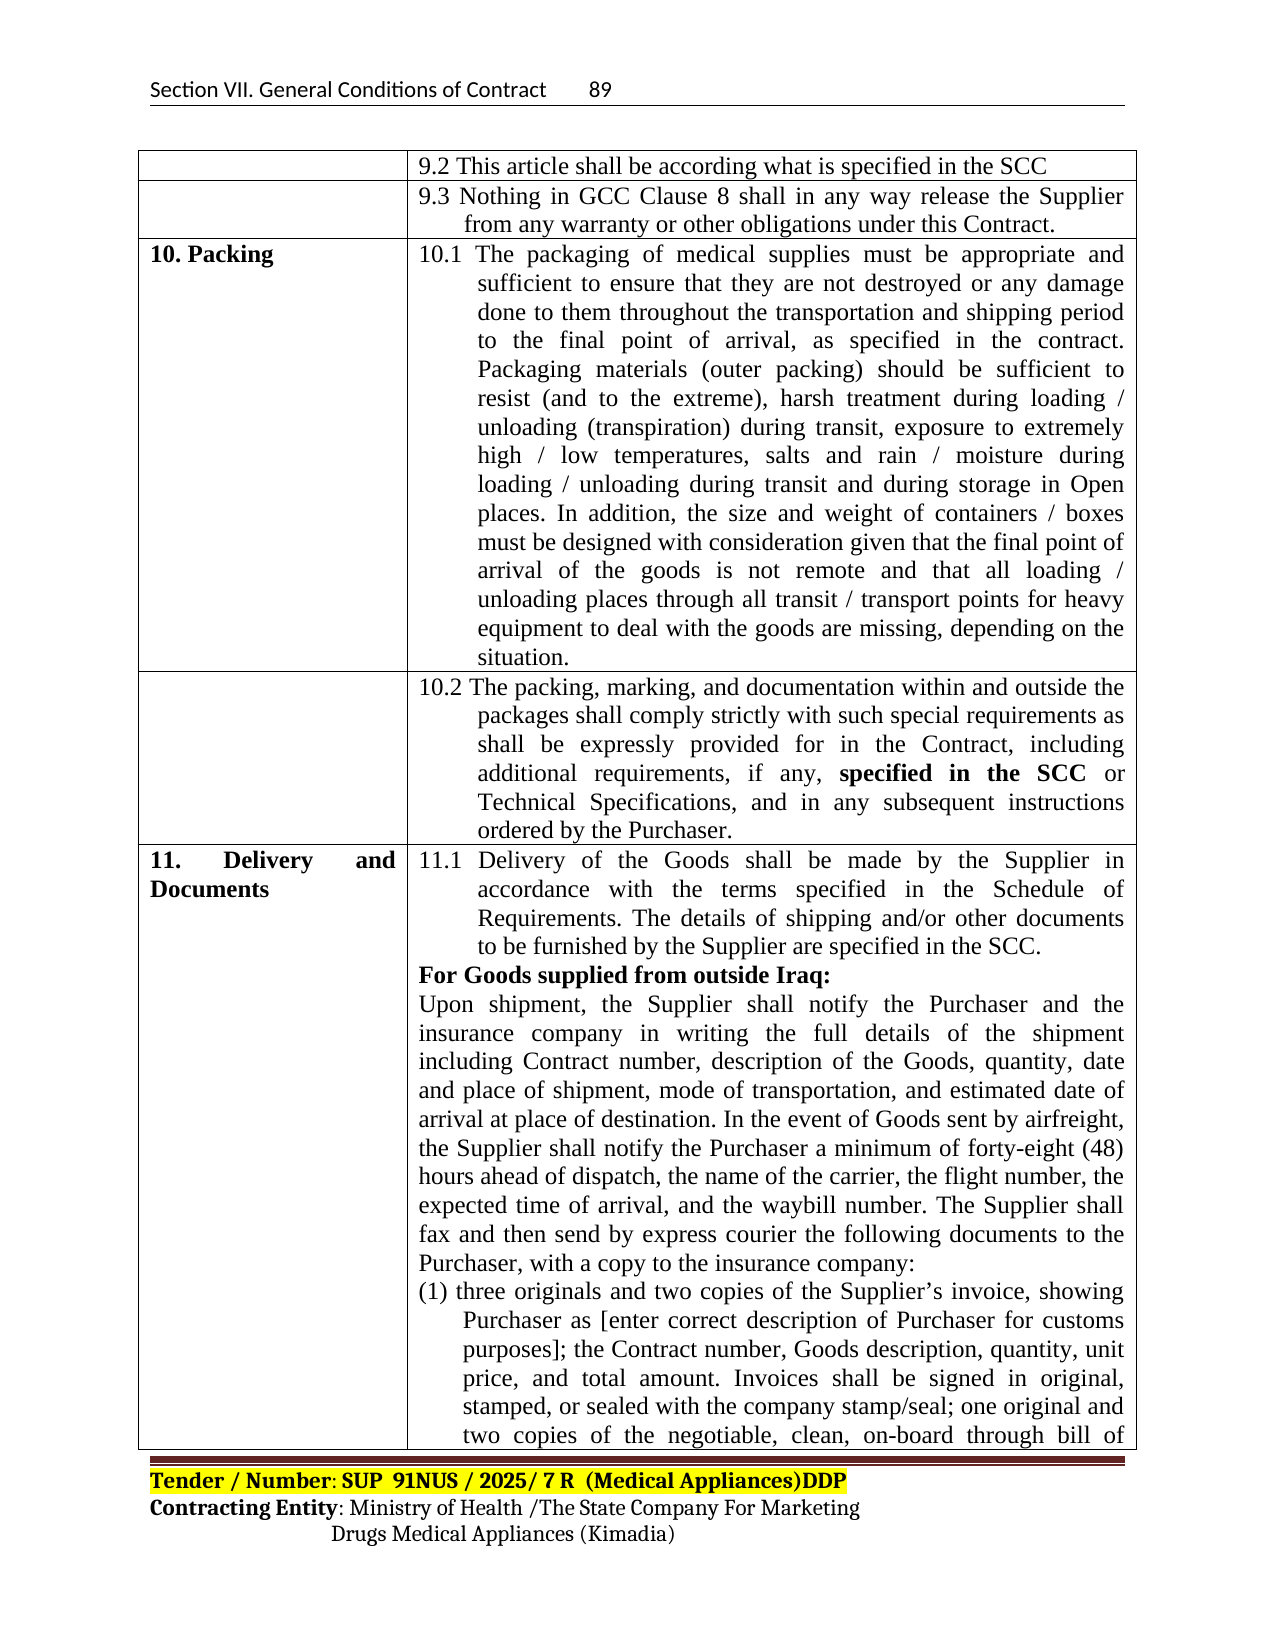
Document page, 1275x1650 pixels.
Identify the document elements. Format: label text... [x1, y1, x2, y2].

table_cell 9.2 This article shall be according what is specified in the SCC [408, 151, 1136, 180]
table_cell 10. Packing [139, 239, 407, 671]
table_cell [139, 845, 407, 1449]
table_cell 10.1 The packaging of medical supplies must be appropriate and sufficient to ensure that they are not destroyed or any damage done to them throughout the transportation and shipping period to the final point of arrival, as specified in the contract. Packaging materials (outer packing) should be sufficient to resist (and to the extreme), harsh treatment during loading / unloading (transpiration) during transit, exposure to extremely high / low temperatures, salts and rain / moisture during loading / unloading during transit and during storage in Open places. In addition, the size and weight of containers / boxes must be designed with consideration given that the final point of arrival of the goods is not remote and that all loading / unloading places through all transit / transport points for heavy equipment to deal with the goods are missing, depending on the situation. [408, 239, 1136, 671]
table_cell 9.3 Nothing in GCC Clause 8 shall in any way release the Supplier from any warranty or other obligations under this Contract. [408, 181, 1136, 238]
table_cell 10.2 The packing, marking, and documentation within and outside the packages shall comply strictly with such special requirements as shall be expressly provided for in the Contract, including additional requirements, if any, specified in the SCC or Technical Specifications, and in any subsequent instructions ordered by the Purchaser. [408, 672, 1136, 844]
table_cell [139, 672, 407, 844]
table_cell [408, 845, 1136, 1449]
table_cell [139, 151, 407, 180]
table_cell [139, 181, 407, 238]
